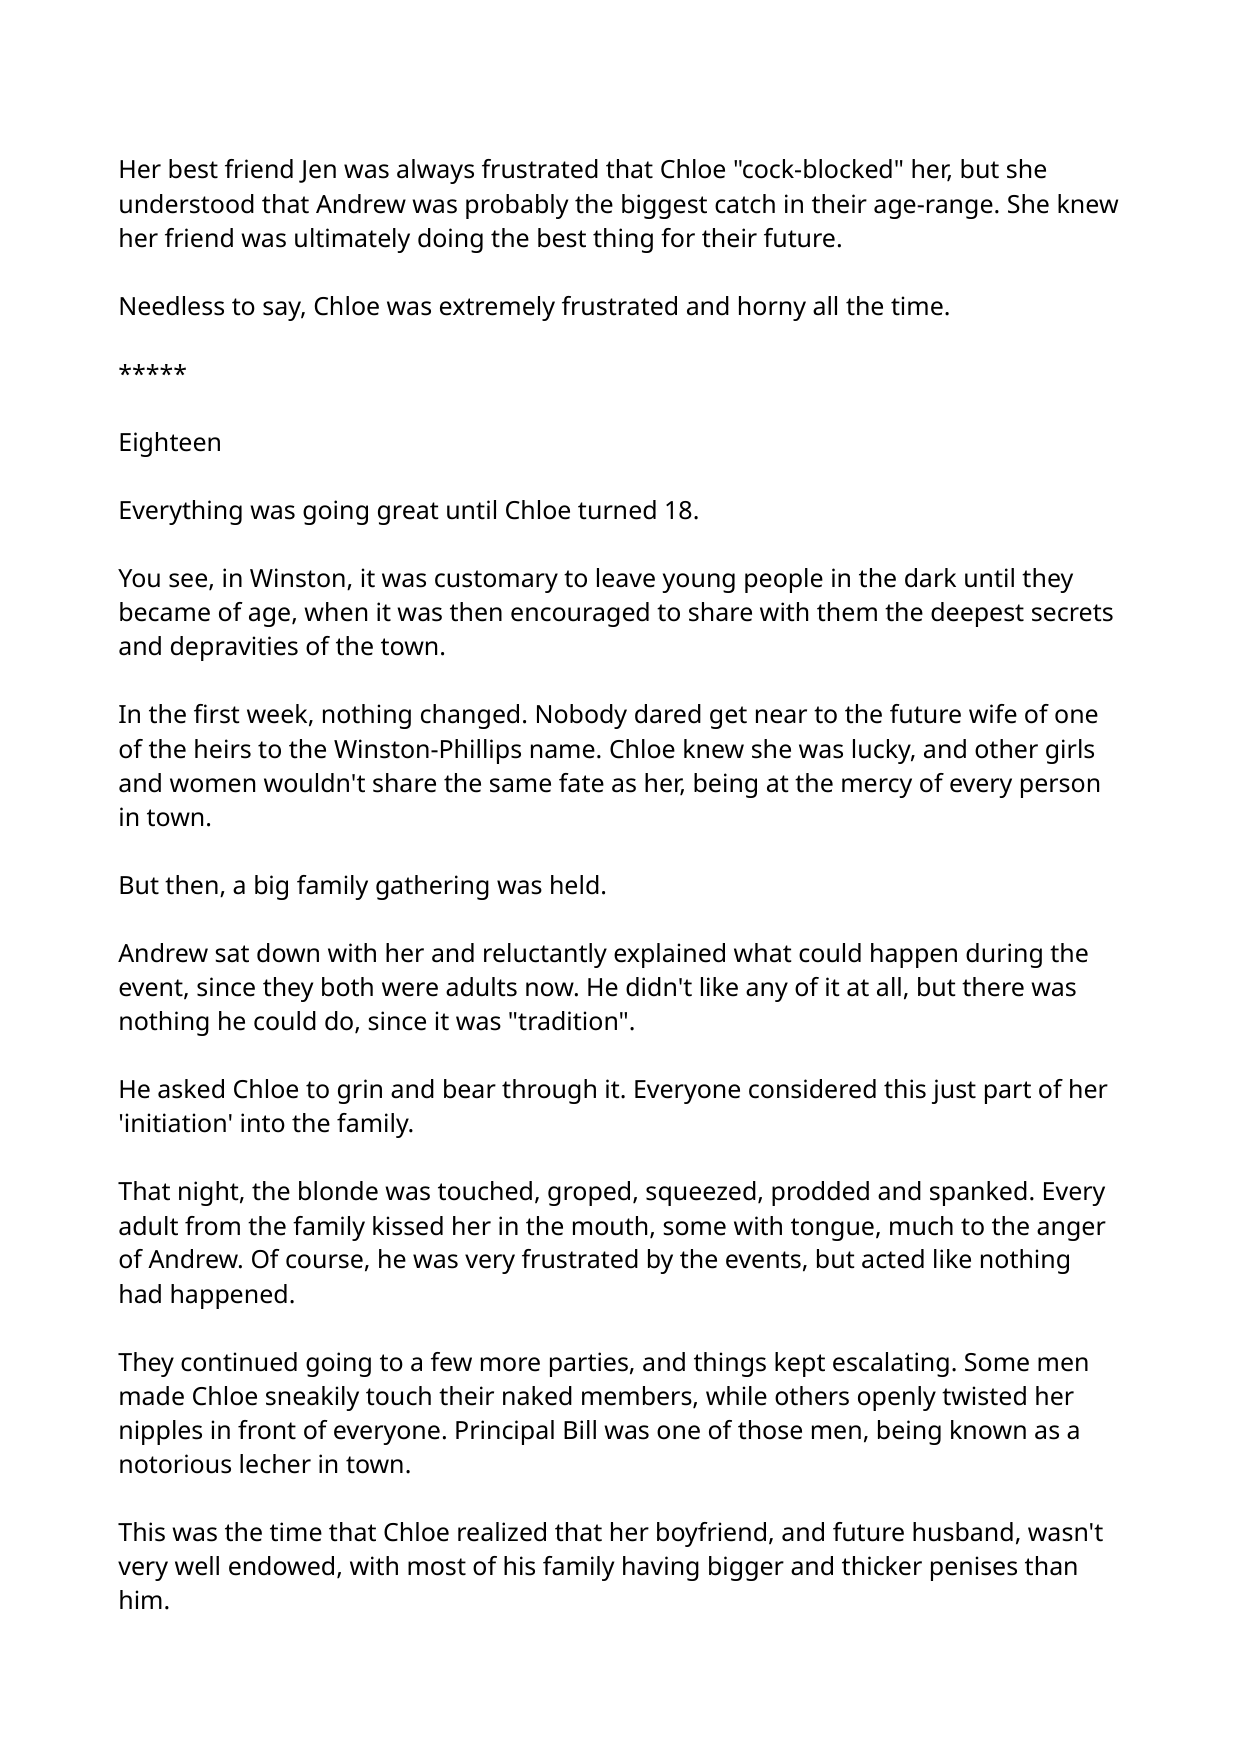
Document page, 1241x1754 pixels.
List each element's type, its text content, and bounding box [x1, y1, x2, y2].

text This was the time that Chloe realized that her boyfriend, and future husband, wasn't very well endowed, with most of his family having bigger and thicker penises than him. [118, 1515, 1122, 1617]
text ***** [118, 357, 1122, 391]
text Needless to say, Chloe was extremely frustrated and horny all the time. [118, 288, 1122, 322]
text They continued going to a few more parties, and things kept escalating. Some men made Chloe sneakily touch their naked members, while others openly twisted her nipples in front of everyone. Principal Bill was one of those men, being known as a notorious lecher in town. [118, 1344, 1122, 1481]
text That night, the blonde was touched, groped, squeezed, prodded and spanked. Every adult from the family kissed her in the mouth, some with tongue, much to the anger of Andrew. Of course, he was very frustrated by the events, but acted like nothing had happened. [118, 1174, 1122, 1310]
text Eighteen [118, 425, 1122, 459]
text You see, in Winston, it was customary to leave young people in the dark until they became of age, when it was then encouraged to share with them the deepest secrets and depravities of the town. [118, 561, 1122, 663]
text Andrew sat down with her and reluctantly explained what could happen during the event, since they both were adults now. He didn't like any of it at all, but there was nothing he could do, since it was "tradition". [118, 936, 1122, 1038]
text He asked Chloe to grin and bear through it. Everyone considered this just part of her 'initiation' into the family. [118, 1072, 1122, 1140]
text In the first week, nothing changed. Nobody dared get near to the future wife of one of the heirs to the Winston-Phillips name. Chloe knew she was lucky, and other girls and women wouldn't share the same fate as her, being at the mercy of every person in town. [118, 697, 1122, 833]
text But then, a big family gathering was held. [118, 867, 1122, 902]
text Her best friend Jen was always frustrated that Chloe "cock-blocked" her, but she understood that Andrew was probably the biggest catch in their age-range. She knew her friend was ultimately doing the best thing for their future. [118, 152, 1122, 254]
text Everything was going great until Chloe turned 18. [118, 493, 1122, 527]
